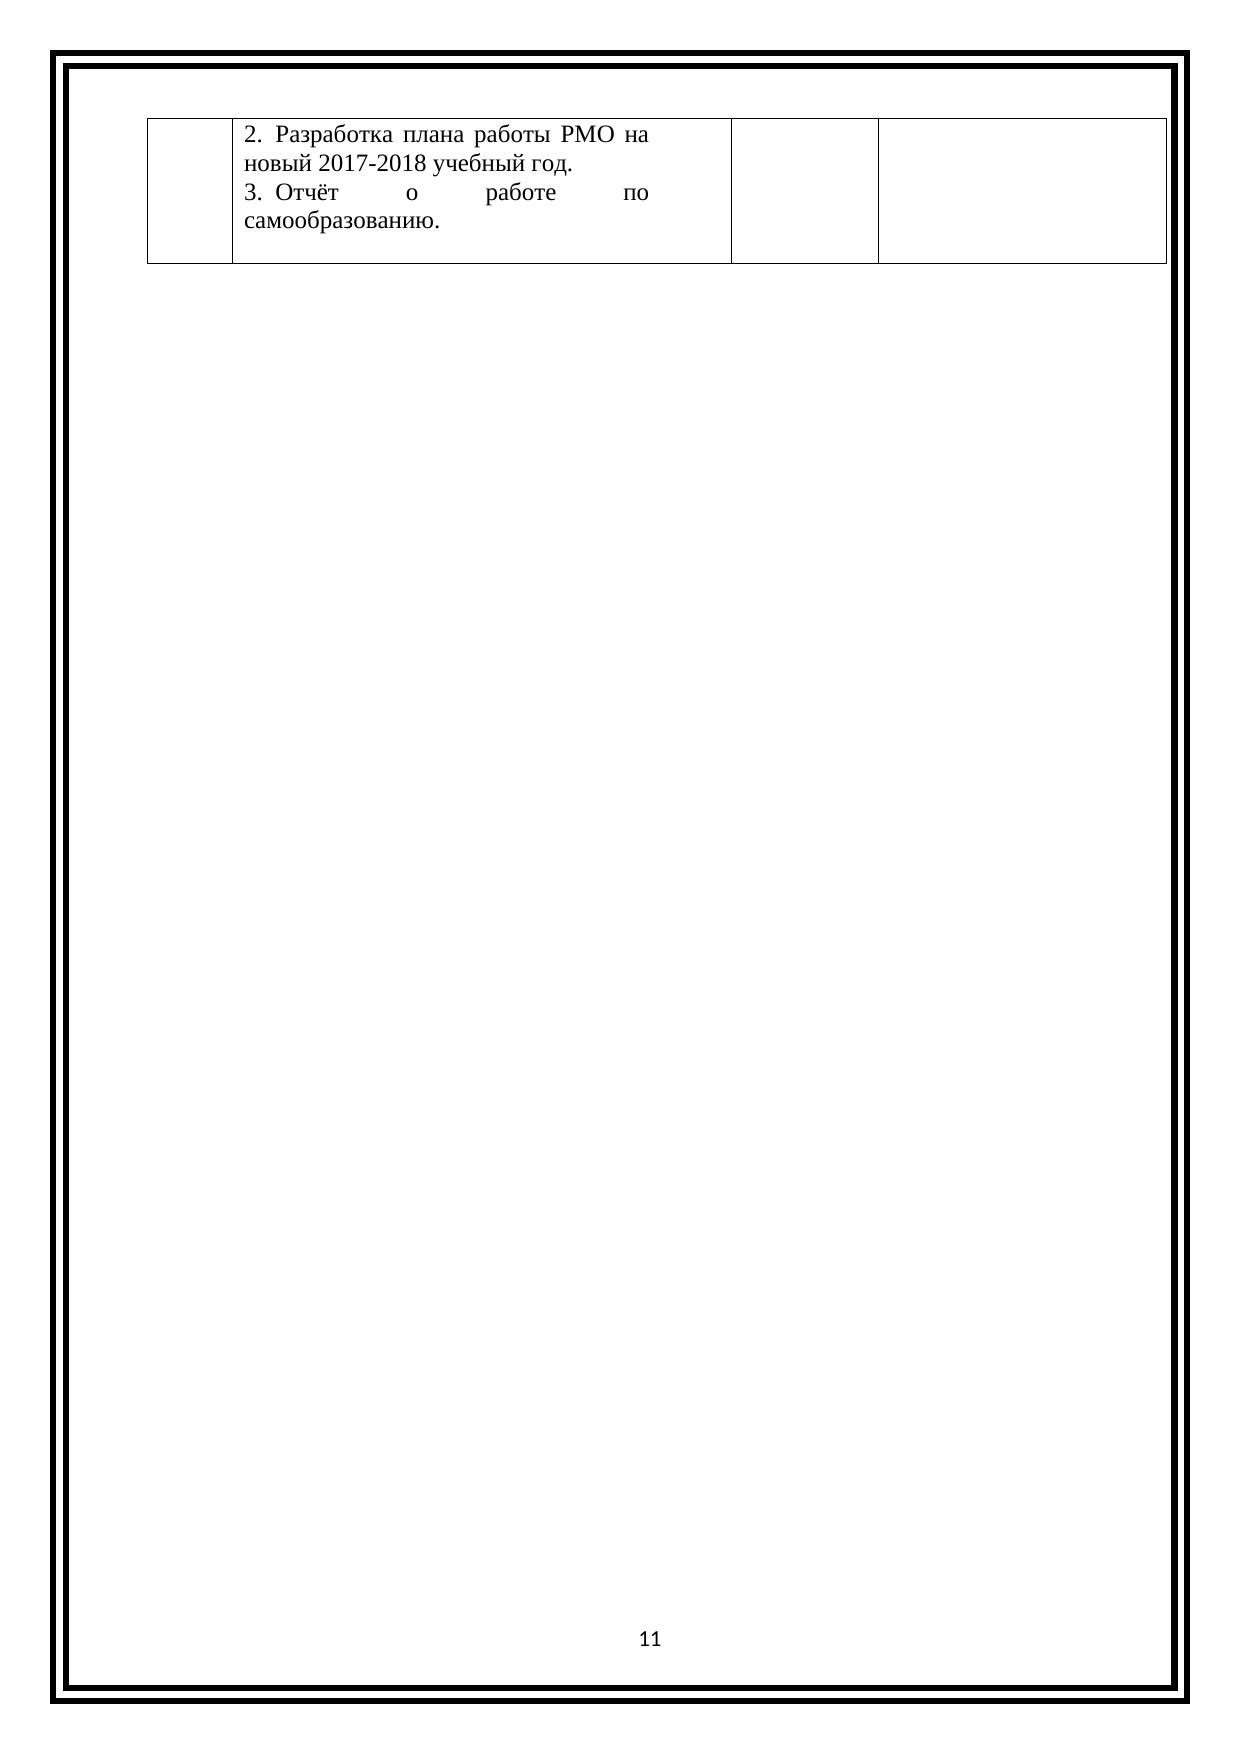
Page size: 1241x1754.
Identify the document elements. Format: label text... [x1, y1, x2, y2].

table_cell [732, 119, 878, 263]
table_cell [879, 119, 1166, 263]
table_cell 8. [148, 119, 232, 263]
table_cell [233, 119, 731, 263]
